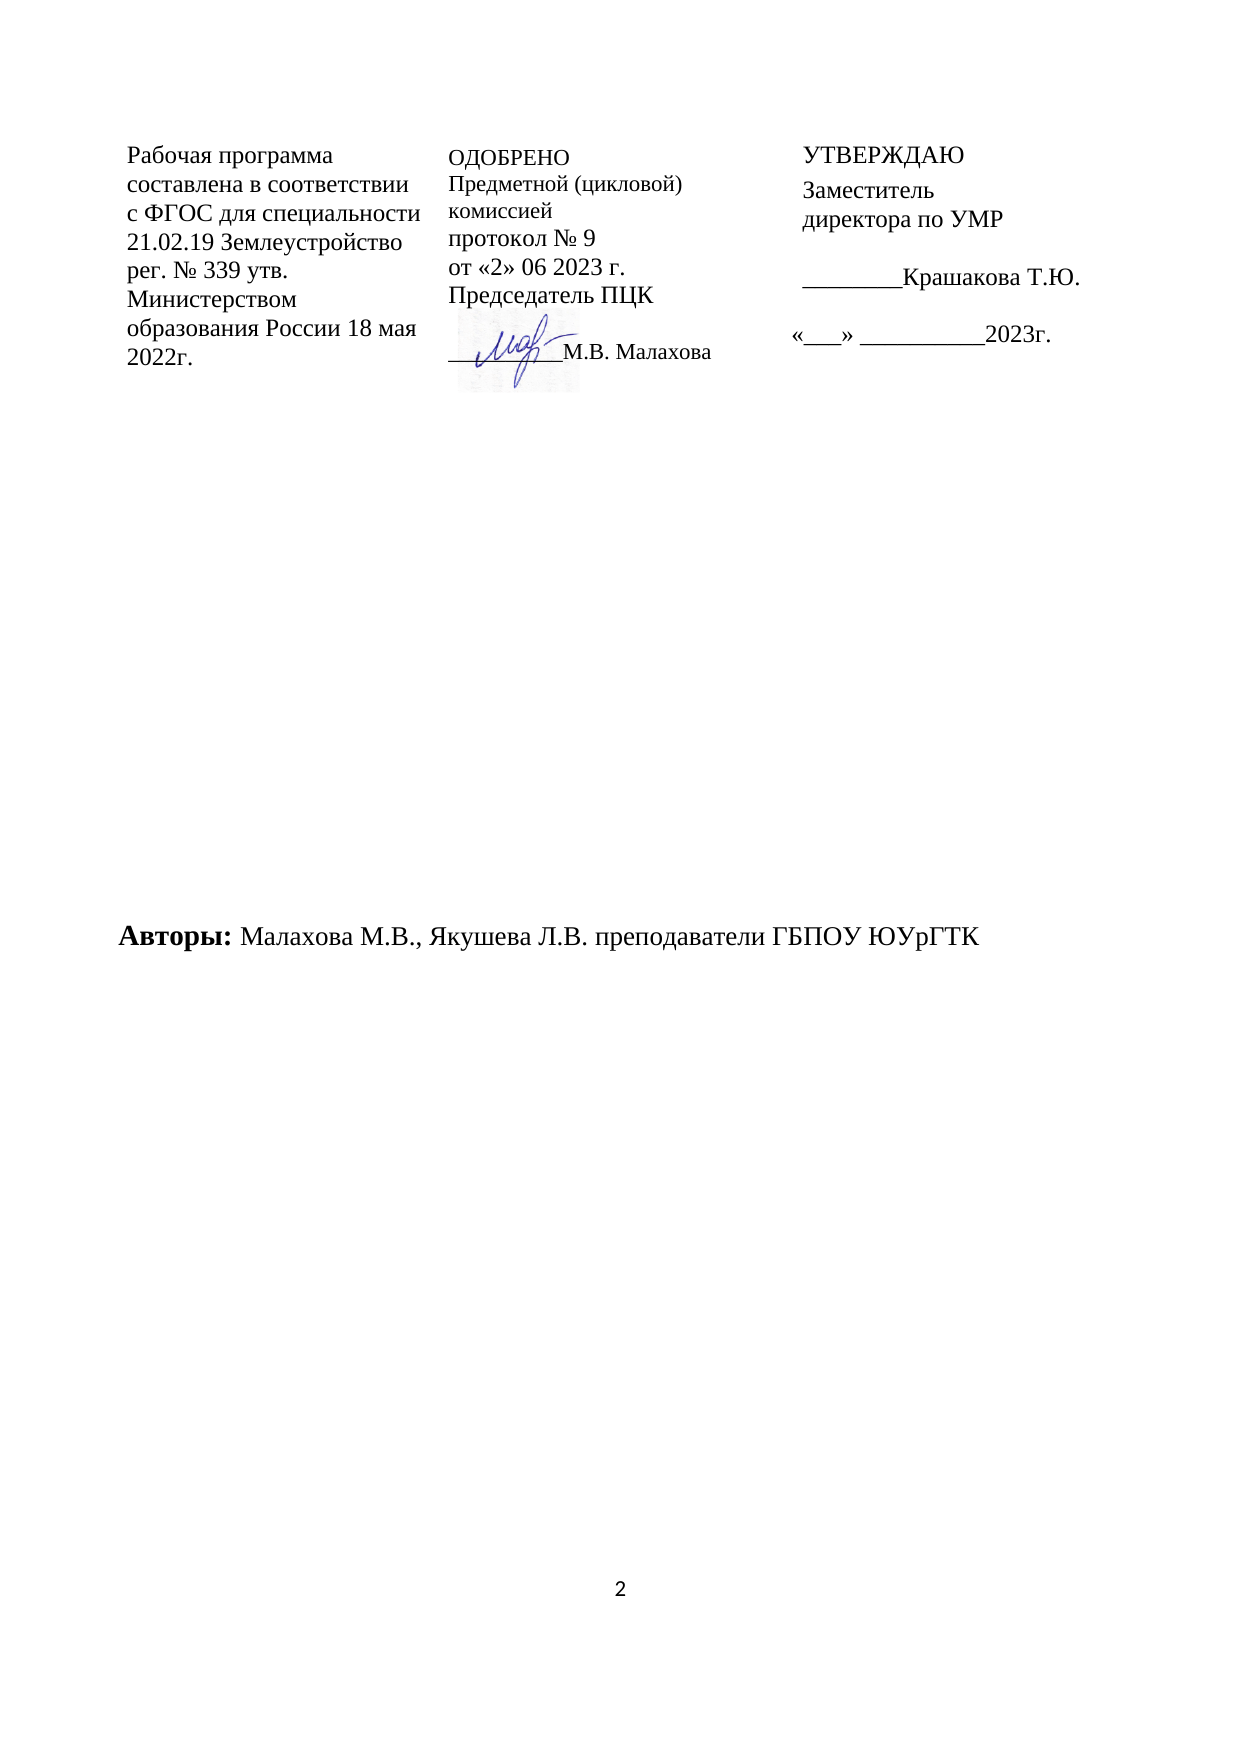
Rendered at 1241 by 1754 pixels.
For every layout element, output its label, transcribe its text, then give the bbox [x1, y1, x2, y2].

table_header Рабочая программа составлена в соответствии с ФГОС для специальности 21.02.19 Землеустройство рег. № 339 утв. Министерством образования России 18 мая 2022г. [115, 115, 437, 405]
text Авторы: Малахова М.В., Якушева Л.В. преподаватели ГБПОУ ЮУрГТК [118, 918, 1122, 952]
table_header УТВЕРЖДАЮ Заместитель директора по УМР ________Крашакова Т.Ю. «___» __________2023г. [791, 115, 1125, 405]
table_header ОДОБРЕНО Предметной (цикловой) комиссией протокол № 9 от «2» 06 2023 г. Председатель ПЦК __________М.В. Малахова [437, 115, 791, 405]
